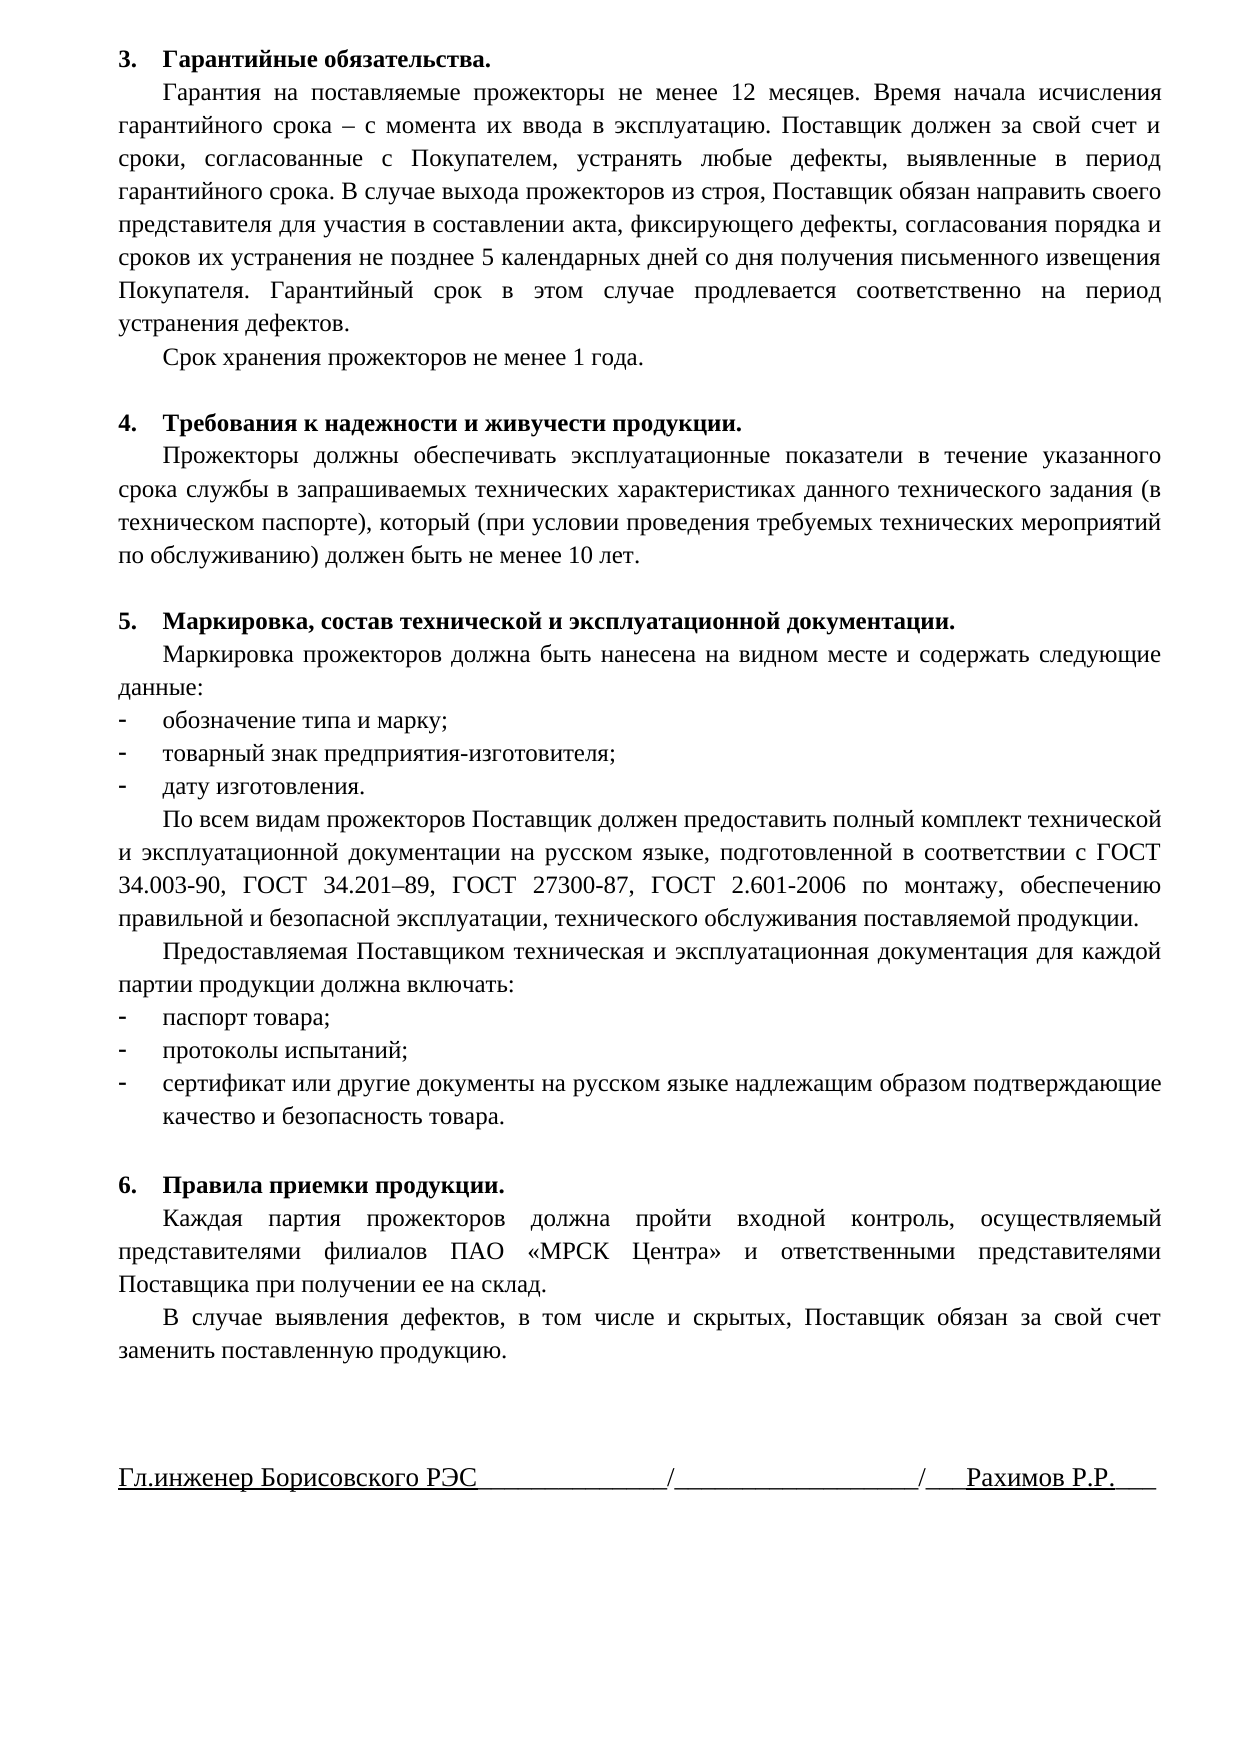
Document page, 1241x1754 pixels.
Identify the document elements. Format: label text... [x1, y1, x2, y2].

list Гарантийные обязательства. [118, 44, 1162, 73]
text Гарантия на поставляемые прожекторы не менее 12 месяцев. Время начала исчисления гарантийного срока – с момента их ввода в эксплуатацию. Поставщик должен за свой счет и сроки, согласованные с Покупателем, устранять любые дефекты, выявленные в период гарантийного срока. В случае выхода прожекторов из строя, Поставщик обязан направить своего представителя для участия в составлении акта, фиксирующего дефекты, согласования порядка и сроков их устранения не позднее 5 календарных дней со дня получения письменного извещения Покупателя. Гарантийный срок в этом случае продлевается соответственно на период устранения дефектов. [118, 77, 1162, 337]
list паспорт товара; [118, 1002, 1162, 1031]
list Маркировка, состав технической и эксплуатационной документации. [118, 606, 1162, 634]
text Каждая партия прожекторов должна пройти входной контроль, осуществляемый представителями филиалов ПАО «МРСК Центра» и ответственными представителями Поставщика при получении ее на склад. [118, 1203, 1162, 1298]
list сертификат или другие документы на русском языке надлежащим образом подтверждающие качество и безопасность товара. [118, 1068, 1162, 1130]
text Прожекторы должны обеспечивать эксплуатационные показатели в течение указанного срока службы в запрашиваемых технических характеристиках данного технического задания (в техническом паспорте), который (при условии проведения требуемых технических мероприятий по обслуживанию) должен быть не менее 10 лет. [118, 441, 1162, 568]
list Требования к надежности и живучести продукции. [118, 408, 1162, 436]
text Предоставляемая Поставщиком техническая и эксплуатационная документация для каждой партии продукции должна включать: [118, 936, 1162, 998]
list протоколы испытаний; [118, 1035, 1162, 1064]
text В случае выявления дефектов, в том числе и скрытых, Поставщик обязан за свой счет заменить поставленную продукцию. [118, 1302, 1162, 1364]
text По всем видам прожекторов Поставщик должен предоставить полный комплект технической и эксплуатационной документации на русском языке, подготовленной в соответствии с ГОСТ 34.003-90, ГОСТ 34.201–89, ГОСТ 27300-87, ГОСТ 2.601-2006 по монтажу, обеспечению правильной и безопасной эксплуатации, технического обслуживания поставляемой продукции. [118, 804, 1162, 932]
list Правила приемки продукции. [118, 1170, 1162, 1198]
text Маркировка прожекторов должна быть нанесена на видном месте и содержать следующие данные: [118, 639, 1162, 701]
text Гл.инженер Борисовского РЭС______________/__________________/___Рахимов Р.Р.___ [118, 1461, 1162, 1492]
list обозначение типа и марку; [118, 705, 1162, 733]
list дату изготовления. [118, 771, 1162, 799]
text Срок хранения прожекторов не менее 1 года. [118, 342, 1162, 370]
list товарный знак предприятия-изготовителя; [118, 738, 1162, 767]
